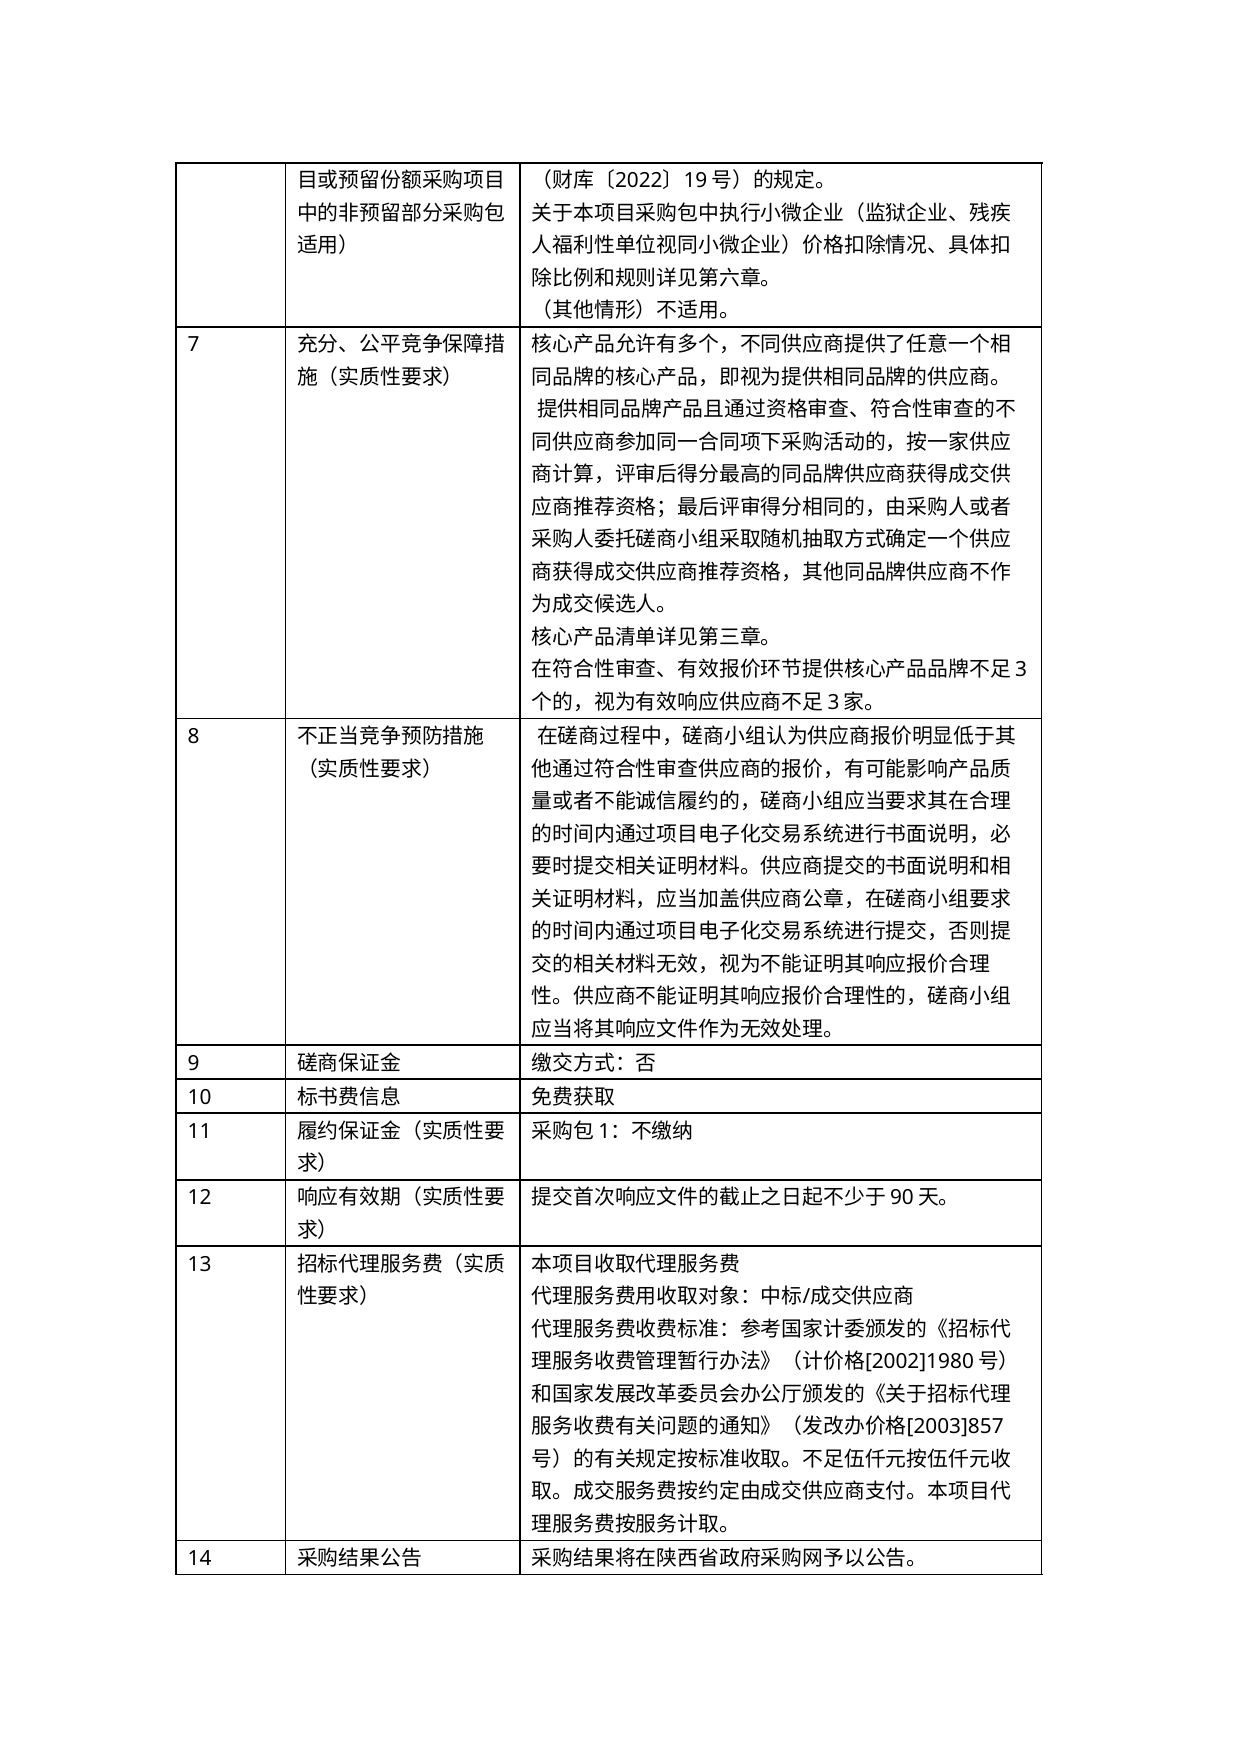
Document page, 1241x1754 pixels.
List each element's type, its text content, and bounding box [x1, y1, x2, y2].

table_cell 履约保证金（实质性要求） [286, 1114, 519, 1179]
table_cell 9 [177, 1046, 285, 1078]
table_cell 采购结果将在陕西省政府采购网予以公告。 [521, 1541, 1041, 1573]
table_cell 不正当竞争预防措施（实质性要求） [286, 719, 519, 1044]
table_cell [521, 164, 1041, 326]
table_cell 采购结果公告 [286, 1541, 519, 1573]
table_cell 招标代理服务费（实质性要求） [286, 1247, 519, 1539]
table_cell 8 [177, 719, 285, 1044]
table_cell 11 [177, 1114, 285, 1179]
table_cell 响应有效期（实质性要求） [286, 1181, 519, 1245]
table_cell 13 [177, 1247, 285, 1539]
table_cell 缴交方式：否 [521, 1046, 1041, 1078]
table_cell 6 [177, 164, 285, 326]
table_cell 磋商保证金 [286, 1046, 519, 1078]
table_cell 采购包1：不缴纳 [521, 1114, 1041, 1179]
table_cell 10 [177, 1080, 285, 1112]
table_cell 14 [177, 1541, 285, 1573]
table_cell 7 [177, 328, 285, 718]
table_cell 本项目收取代理服务费 代理服务费用收取对象：中标/成交供应商 代理服务费收费标准：参考国家计委颁发的《招标代理服务收费管理暂行办法》（计价格[2002]1980号）和国家发展改革委员会办公厅颁发的《关于招标代理服务收费有关问题的通知》（发改办价格[2003]857号）的有关规定按标准收取。不足伍仟元按伍仟元收取。成交服务费按约定由成交供应商支付。本项目代理服务费按服务计取。 [521, 1247, 1041, 1539]
table_cell 提交首次响应文件的截止之日起不少于90天。 [521, 1181, 1041, 1245]
table_cell 免费获取 [521, 1080, 1041, 1112]
table_cell 标书费信息 [286, 1080, 519, 1112]
table_cell 核心产品允许有多个，不同供应商提供了任意一个相同品牌的核心产品，即视为提供相同品牌的供应商。 提供相同品牌产品且通过资格审查、符合性审查的不同供应商参加同一合同项下采购活动的，按一家供应商计算，评审后得分最高的同品牌供应商获得成交供应商推荐资格；最后评审得分相同的，由采购人或者采购人委托磋商小组采取随机抽取方式确定一个供应商获得成交供应商推荐资格，其他同品牌供应商不作为成交候选人。 核心产品清单详见第三章。 在符合性审查、有效报价环节提供核心产品品牌不足3个的，视为有效响应供应商不足3家。 [521, 328, 1041, 718]
table_cell 12 [177, 1181, 285, 1245]
table_cell 充分、公平竞争保障措施（实质性要求） [286, 328, 519, 718]
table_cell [286, 164, 519, 326]
table_cell 在磋商过程中，磋商小组认为供应商报价明显低于其他通过符合性审查供应商的报价，有可能影响产品质量或者不能诚信履约的，磋商小组应当要求其在合理的时间内通过项目电子化交易系统进行书面说明，必要时提交相关证明材料。供应商提交的书面说明和相关证明材料，应当加盖供应商公章，在磋商小组要求的时间内通过项目电子化交易系统进行提交，否则提交的相关材料无效，视为不能证明其响应报价合理性。供应商不能证明其响应报价合理性的，磋商小组应当将其响应文件作为无效处理。 [521, 719, 1041, 1044]
